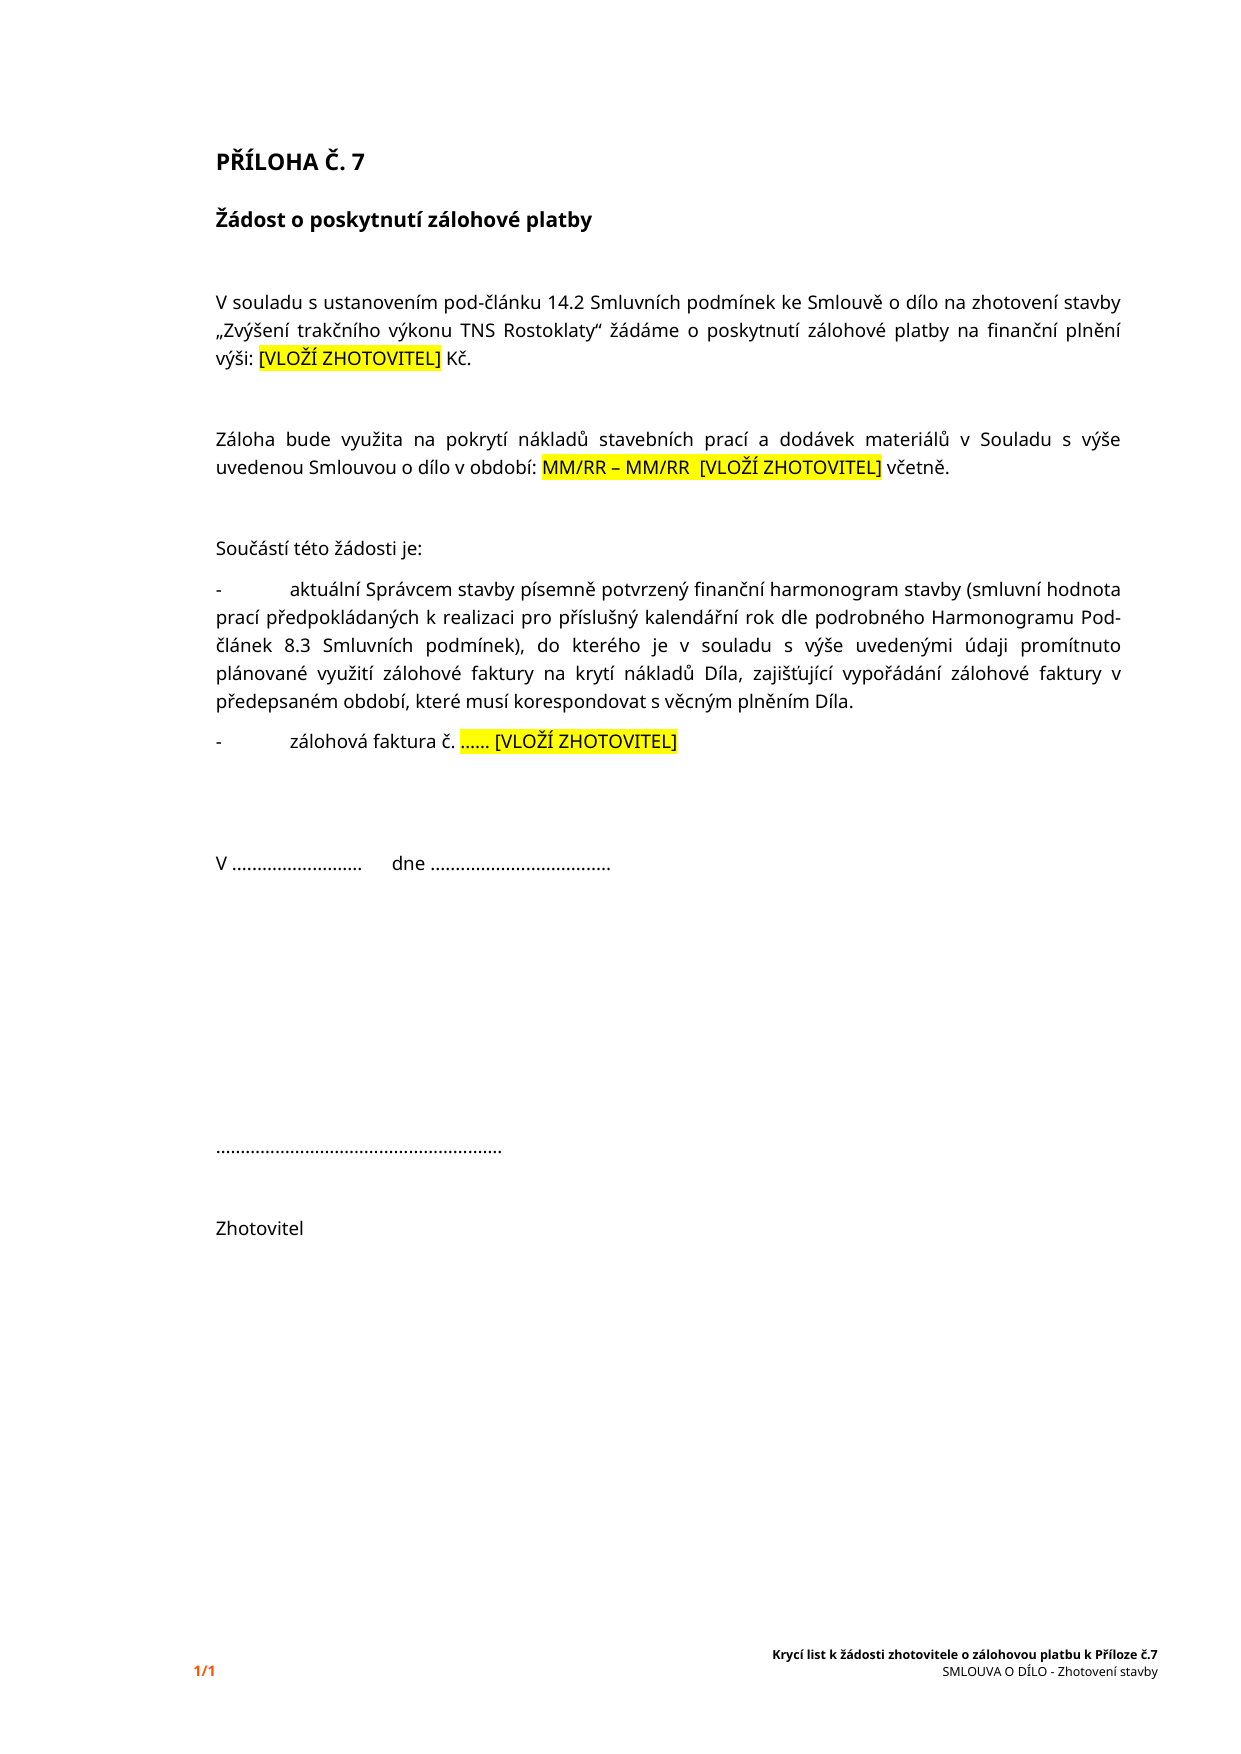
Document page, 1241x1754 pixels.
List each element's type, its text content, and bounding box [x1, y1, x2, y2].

text Součástí této žádosti je: [216, 535, 1122, 561]
text Příloha č. 7 [216, 146, 1122, 177]
text V .......................... dne .................................... [216, 850, 1122, 876]
text Žádost o poskytnutí zálohové platby [216, 205, 1122, 233]
text …………………………………………………. [216, 1134, 1122, 1159]
text Zhotovitel [216, 1215, 1122, 1240]
text - zálohová faktura č. …… [VLOŽÍ ZHOTOVITEL] [216, 728, 1122, 754]
text - aktuální Správcem stavby písemně potvrzený finanční harmonogram stavby (smluvní hodnota prací předpokládaných k realizaci pro příslušný kalendářní rok dle podrobného Harmonogramu Pod-článek 8.3 Smluvních podmínek), do kterého je v souladu s výše uvedenými údaji promítnuto plánované využití zálohové faktury na krytí nákladů Díla, zajišťující vypořádání zálohové faktury v předepsaném období, které musí korespondovat s věcným plněním Díla. [216, 576, 1122, 713]
text V souladu s ustanovením pod-článku 14.2 Smluvních podmínek ke Smlouvě o dílo na zhotovení stavby „Zvýšení trakčního výkonu TNS Rostoklaty“ žádáme o poskytnutí zálohové platby na finanční plnění výši: [VLOŽÍ ZHOTOVITEL] Kč. [216, 289, 1122, 371]
text Záloha bude využita na pokrytí nákladů stavebních prací a dodávek materiálů v Souladu s výše uvedenou Smlouvou o dílo v období: MM/RR – MM/RR [VLOŽÍ ZHOTOVITEL] včetně. [216, 426, 1122, 480]
